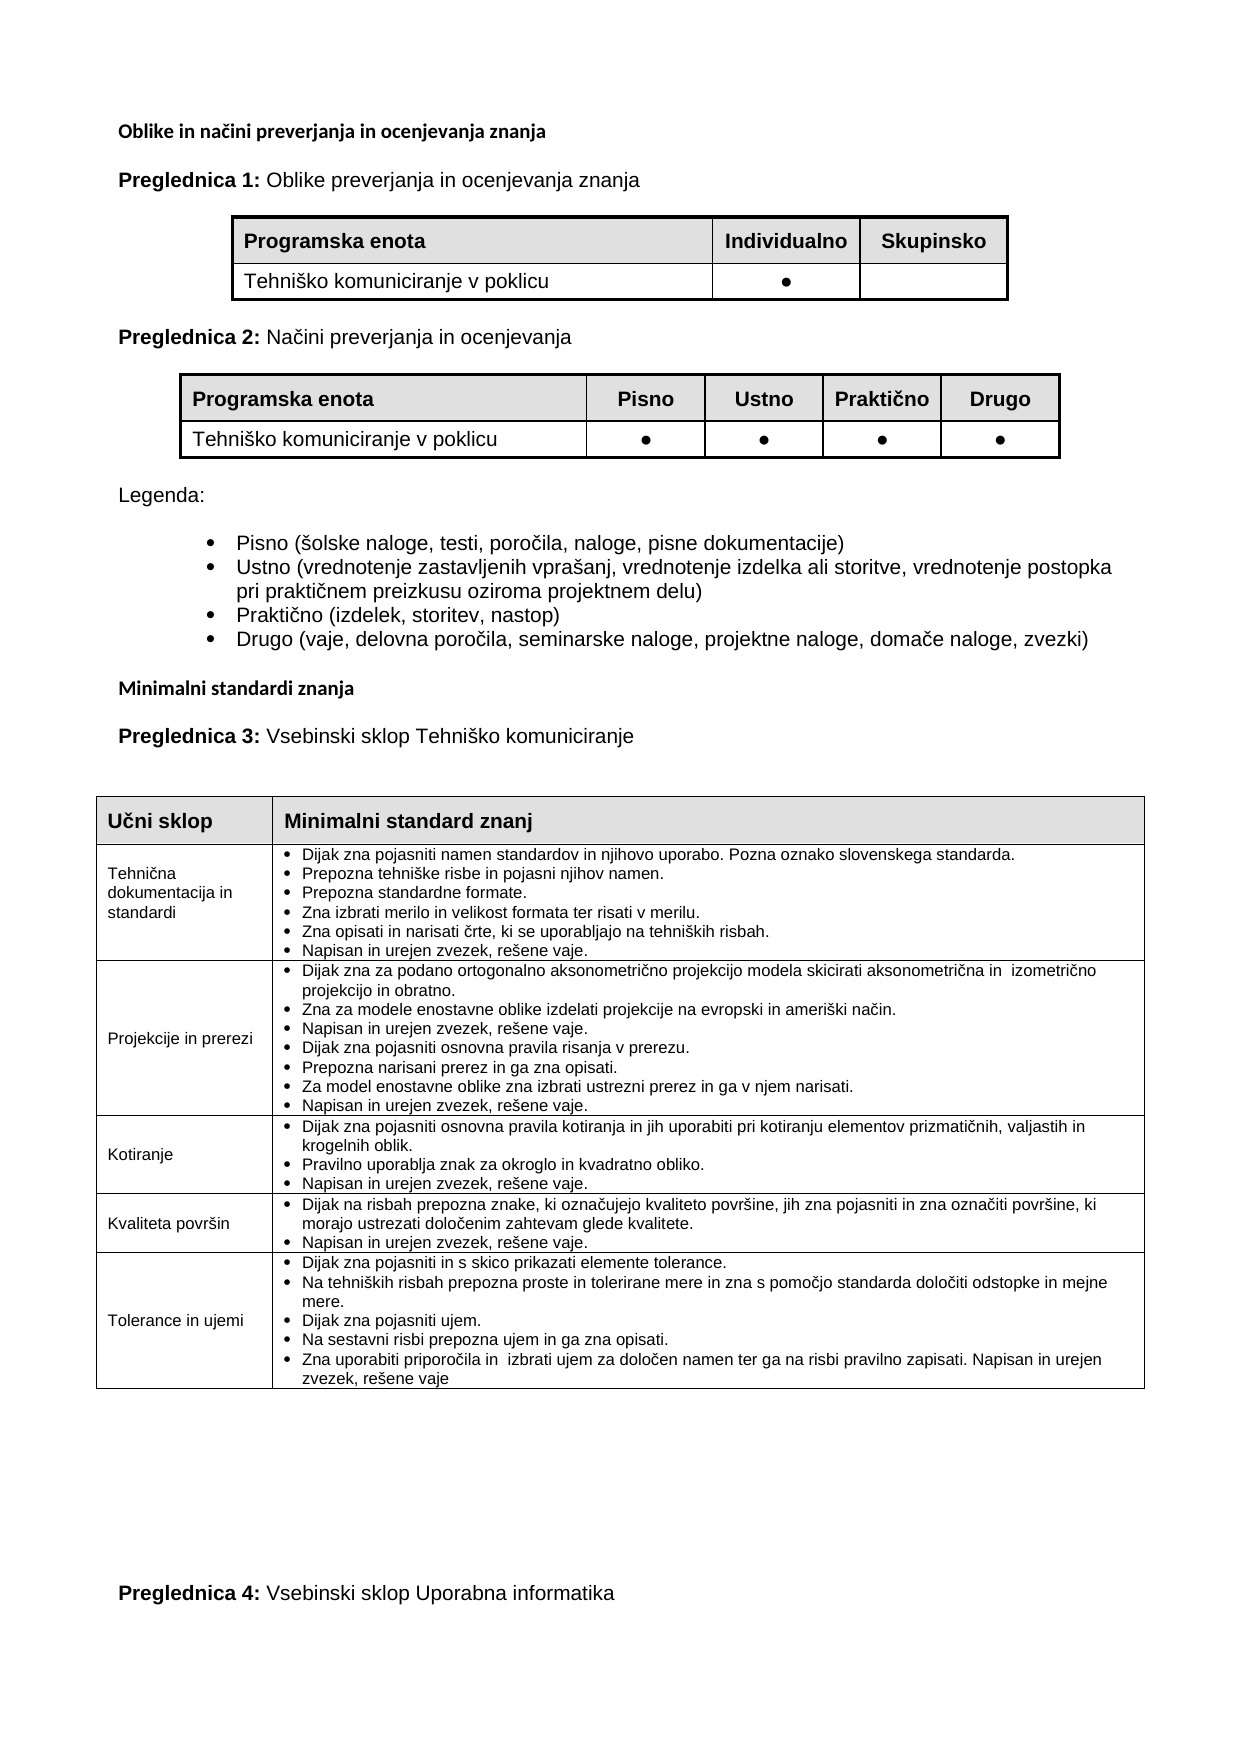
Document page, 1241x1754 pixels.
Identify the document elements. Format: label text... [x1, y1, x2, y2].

table_header Programska enota [182, 376, 586, 420]
list Drugo (vaje, delovna poročila, seminarske naloge, projektne naloge, domače naloge, zvezki) [207, 627, 1122, 651]
table_cell Dijak zna za podano ortogonalno aksonometrično projekcijo modela skicirati aksonometrična in izometrično projekcijo in obratno. Zna za modele enostavne oblike izdelati projekcije na evropski in ameriški način. Napisan in urejen zvezek, rešene vaje. Dijak zna pojasniti osnovna pravila risanja v prerezu. Prepozna narisani prerez in ga zna opisati. Za model enostavne oblike zna izbrati ustrezni prerez in ga v njem narisati. Napisan in urejen zvezek, rešene vaje. [273, 961, 1144, 1115]
table_cell Dijak zna pojasniti in s skico prikazati elemente tolerance. Na tehniških risbah prepozna proste in tolerirane mere in zna s pomočjo standarda določiti odstopke in mejne mere. Dijak zna pojasniti ujem. Na sestavni risbi prepozna ujem in ga zna opisati. Zna uporabiti priporočila in izbrati ujem za določen namen ter ga na risbi pravilno zapisati. Napisan in urejen zvezek, rešene vaje [273, 1253, 1144, 1388]
table_header Ustno [706, 376, 822, 420]
table_cell Dijak zna pojasniti namen standardov in njihovo uporabo. Pozna oznako slovenskega standarda. Prepozna tehniške risbe in pojasni njihov namen. Prepozna standardne formate. Zna izbrati merilo in velikost formata ter risati v merilu. Zna opisati in narisati črte, ki se uporabljajo na tehniških risbah. Napisan in urejen zvezek, rešene vaje. [273, 845, 1144, 960]
table_cell Dijak na risbah prepozna znake, ki označujejo kvaliteto površine, jih zna pojasniti in zna označiti površine, ki morajo ustrezati določenim zahtevam glede kvalitete. Napisan in urejen zvezek, rešene vaje. [273, 1194, 1144, 1252]
table_cell Projekcije in prerezi [97, 961, 272, 1115]
table_cell Tehniško komuniciranje v poklicu [182, 422, 586, 456]
table_cell ● [587, 422, 704, 456]
table_cell ● [713, 264, 859, 298]
text Legenda: [118, 483, 1122, 507]
list Vsebinski sklop Tehniško komuniciranje [118, 724, 1122, 748]
list Praktično (izdelek, storitev, nastop) [207, 603, 1122, 627]
text Oblike in načini preverjanja in ocenjevanja znanja [118, 118, 1122, 143]
table_header Individualno [713, 219, 859, 263]
list Vsebinski sklop Uporabna informatika [118, 1581, 1122, 1604]
table_header Pisno [587, 376, 704, 420]
table_cell [861, 264, 1006, 298]
table_header Učni sklop [97, 797, 272, 843]
table_header Praktično [824, 376, 940, 420]
table_header Programska enota [234, 219, 712, 263]
text Minimalni standardi znanja [118, 675, 1122, 700]
table_header Minimalni standard znanj [273, 797, 1144, 843]
list Načini preverjanja in ocenjevanja [118, 325, 1122, 349]
table_cell ● [824, 422, 940, 456]
table_cell ● [706, 422, 822, 456]
table_header Skupinsko [861, 219, 1006, 263]
table_cell Kvaliteta površin [97, 1194, 272, 1252]
list Oblike preverjanja in ocenjevanja znanja [118, 167, 1122, 191]
table_cell ● [942, 422, 1058, 456]
list Ustno (vrednotenje zastavljenih vprašanj, vrednotenje izdelka ali storitve, vrednotenje postopka pri praktičnem preizkusu oziroma projektnem delu) [207, 555, 1122, 603]
table_cell Kotiranje [97, 1116, 272, 1193]
list Pisno (šolske naloge, testi, poročila, naloge, pisne dokumentacije) [207, 531, 1122, 555]
table_header Drugo [942, 376, 1058, 420]
table_cell Tolerance in ujemi [97, 1253, 272, 1388]
table_cell Tehnična dokumentacija in standardi [97, 845, 272, 960]
table_cell Dijak zna pojasniti osnovna pravila kotiranja in jih uporabiti pri kotiranju elementov prizmatičnih, valjastih in krogelnih oblik. Pravilno uporablja znak za okroglo in kvadratno obliko. Napisan in urejen zvezek, rešene vaje. [273, 1116, 1144, 1193]
table_cell Tehniško komuniciranje v poklicu [234, 264, 712, 298]
